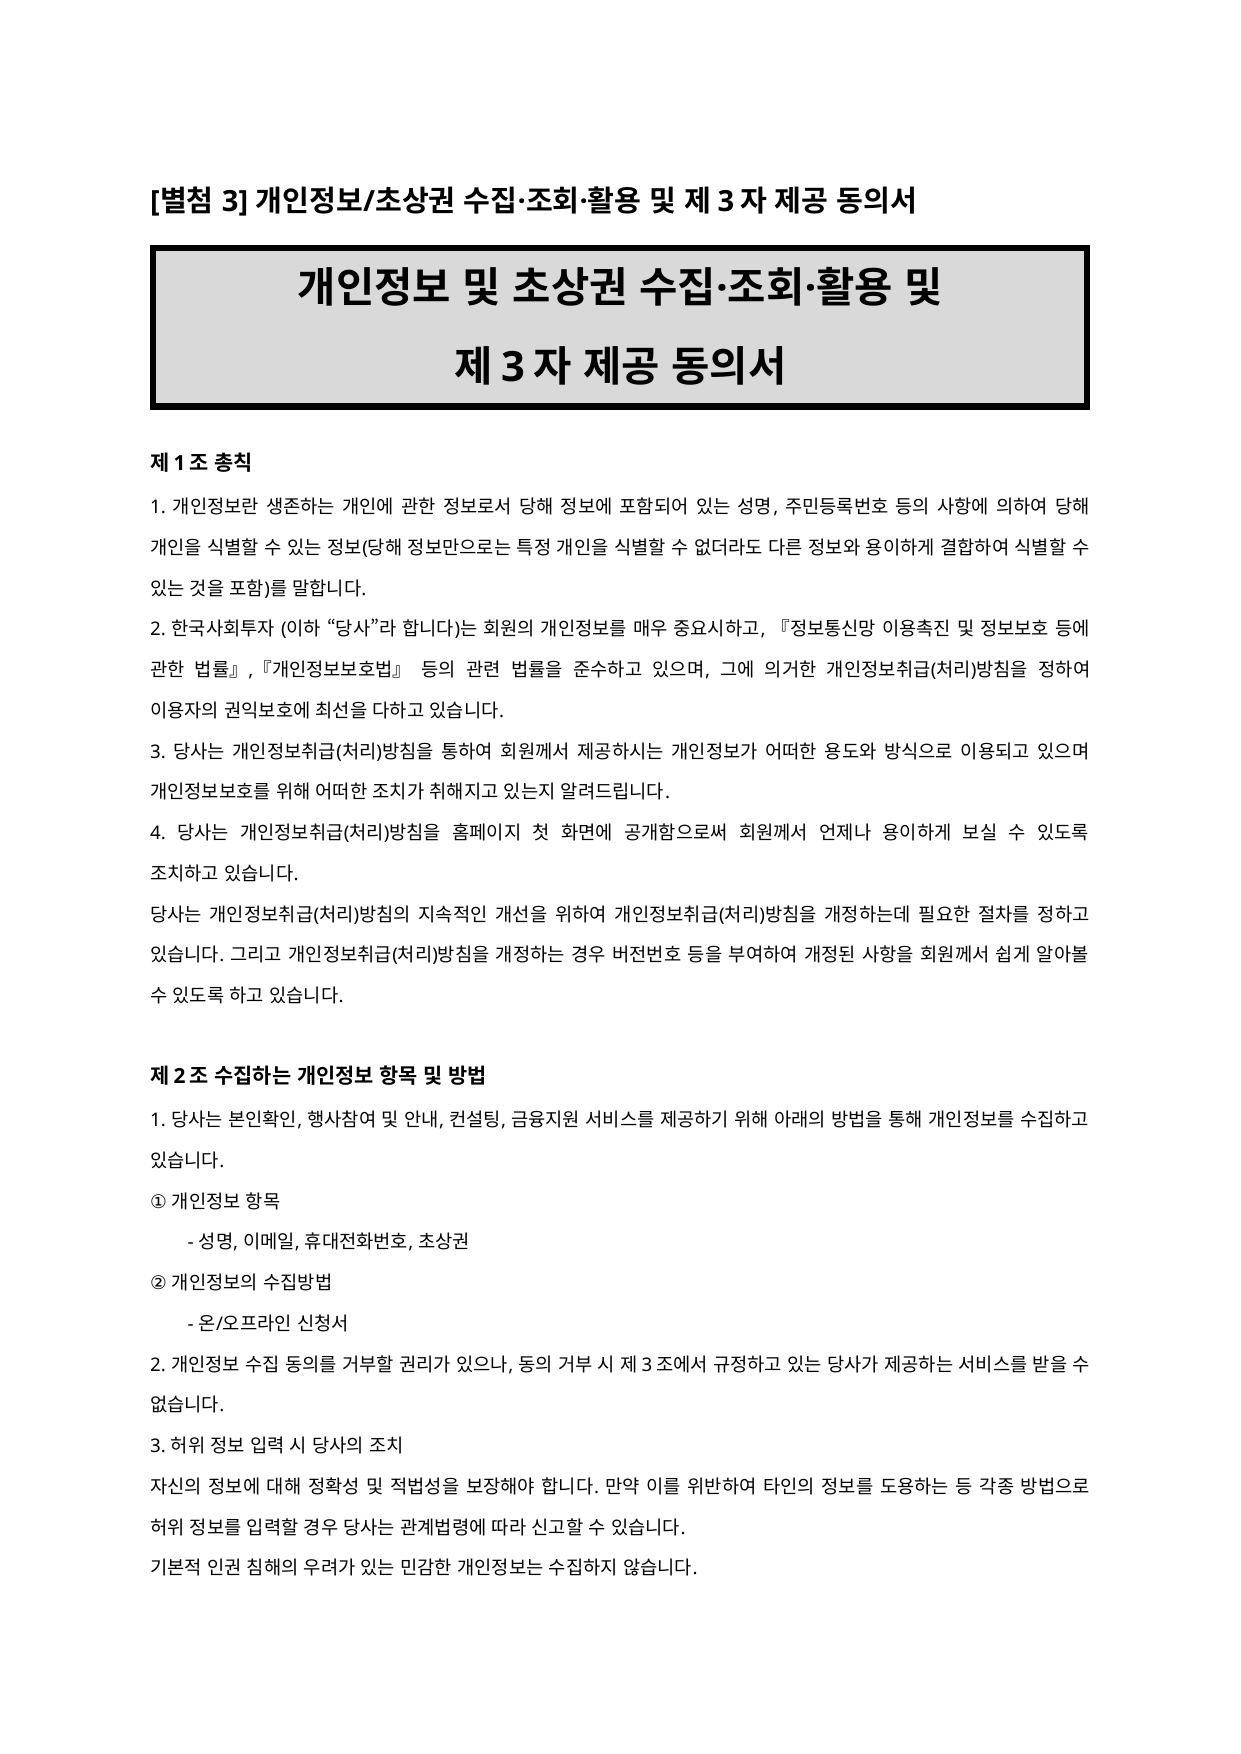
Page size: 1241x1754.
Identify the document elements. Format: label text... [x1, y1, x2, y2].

text 4. 당사는 개인정보취급(처리)방침을 홈페이지 첫 화면에 공개함으로써 회원께서 언제나 용이하게 보실 수 있도록 조치하고 있습니다. [150, 818, 1090, 886]
text ① 개인정보 항목 [150, 1186, 1090, 1214]
text - 온/오프라인 신청서 [150, 1309, 1090, 1336]
text 기본적 인권 침해의 우려가 있는 민감한 개인정보는 수집하지 않습니다. [150, 1553, 1090, 1580]
text - 성명, 이메일, 휴대전화번호, 초상권 [150, 1227, 1090, 1254]
text 1. 개인정보란 생존하는 개인에 관한 정보로서 당해 정보에 포함되어 있는 성명, 주민등록번호 등의 사항에 의하여 당해 개인을 식별할 수 있는 정보(당해 정보만으로는 특정 개인을 식별할 수 없더라도 다른 정보와 용이하게 결합하여 식별할 수 있는 것을 포함)를 말합니다. [150, 492, 1090, 601]
text ② 개인정보의 수집방법 [150, 1268, 1090, 1295]
text 자신의 정보에 대해 정확성 및 적법성을 보장해야 합니다. 만약 이를 위반하여 타인의 정보를 도용하는 등 각종 방법으로 허위 정보를 입력할 경우 당사는 관계법령에 따라 신고할 수 있습니다. [150, 1472, 1090, 1539]
text 제1조 총칙 [150, 446, 1090, 477]
text 3. 당사는 개인정보취급(처리)방침을 통하여 회원께서 제공하시는 개인정보가 어떠한 용도와 방식으로 이용되고 있으며 개인정보보호를 위해 어떠한 조치가 취해지고 있는지 알려드립니다. [150, 736, 1090, 804]
text 3. 허위 정보 입력 시 당사의 조치 [150, 1431, 1090, 1458]
text [별첨 3] 개인정보/초상권 수집·조회·활용 및 제3자 제공 동의서 [150, 177, 1090, 219]
text 제2조 수집하는 개인정보 항목 및 방법 [150, 1059, 1090, 1090]
text 2. 개인정보 수집 동의를 거부할 권리가 있으나, 동의 거부 시 제3조에서 규정하고 있는 당사가 제공하는 서비스를 받을 수 없습니다. [150, 1349, 1090, 1417]
table_header 개인정보 및 초상권 수집·조회·활용 및 제3자 제공 동의서 [156, 251, 1084, 403]
text 2. 한국사회투자 (이하 “당사”라 합니다)는 회원의 개인정보를 매우 중요시하고, 『정보통신망 이용촉진 및 정보보호 등에 관한 법률』,『개인정보보호법』 등의 관련 법률을 준수하고 있으며, 그에 의거한 개인정보취급(처리)방침을 정하여 이용자의 권익보호에 최선을 다하고 있습니다. [150, 614, 1090, 723]
text 1. 당사는 본인확인, 행사참여 및 안내, 컨설팅, 금융지원 서비스를 제공하기 위해 아래의 방법을 통해 개인정보를 수집하고 있습니다. [150, 1105, 1090, 1173]
text 당사는 개인정보취급(처리)방침의 지속적인 개선을 위하여 개인정보취급(처리)방침을 개정하는데 필요한 절차를 정하고 있습니다. 그리고 개인정보취급(처리)방침을 개정하는 경우 버전번호 등을 부여하여 개정된 사항을 회원께서 쉽게 알아볼 수 있도록 하고 있습니다. [150, 899, 1090, 1008]
